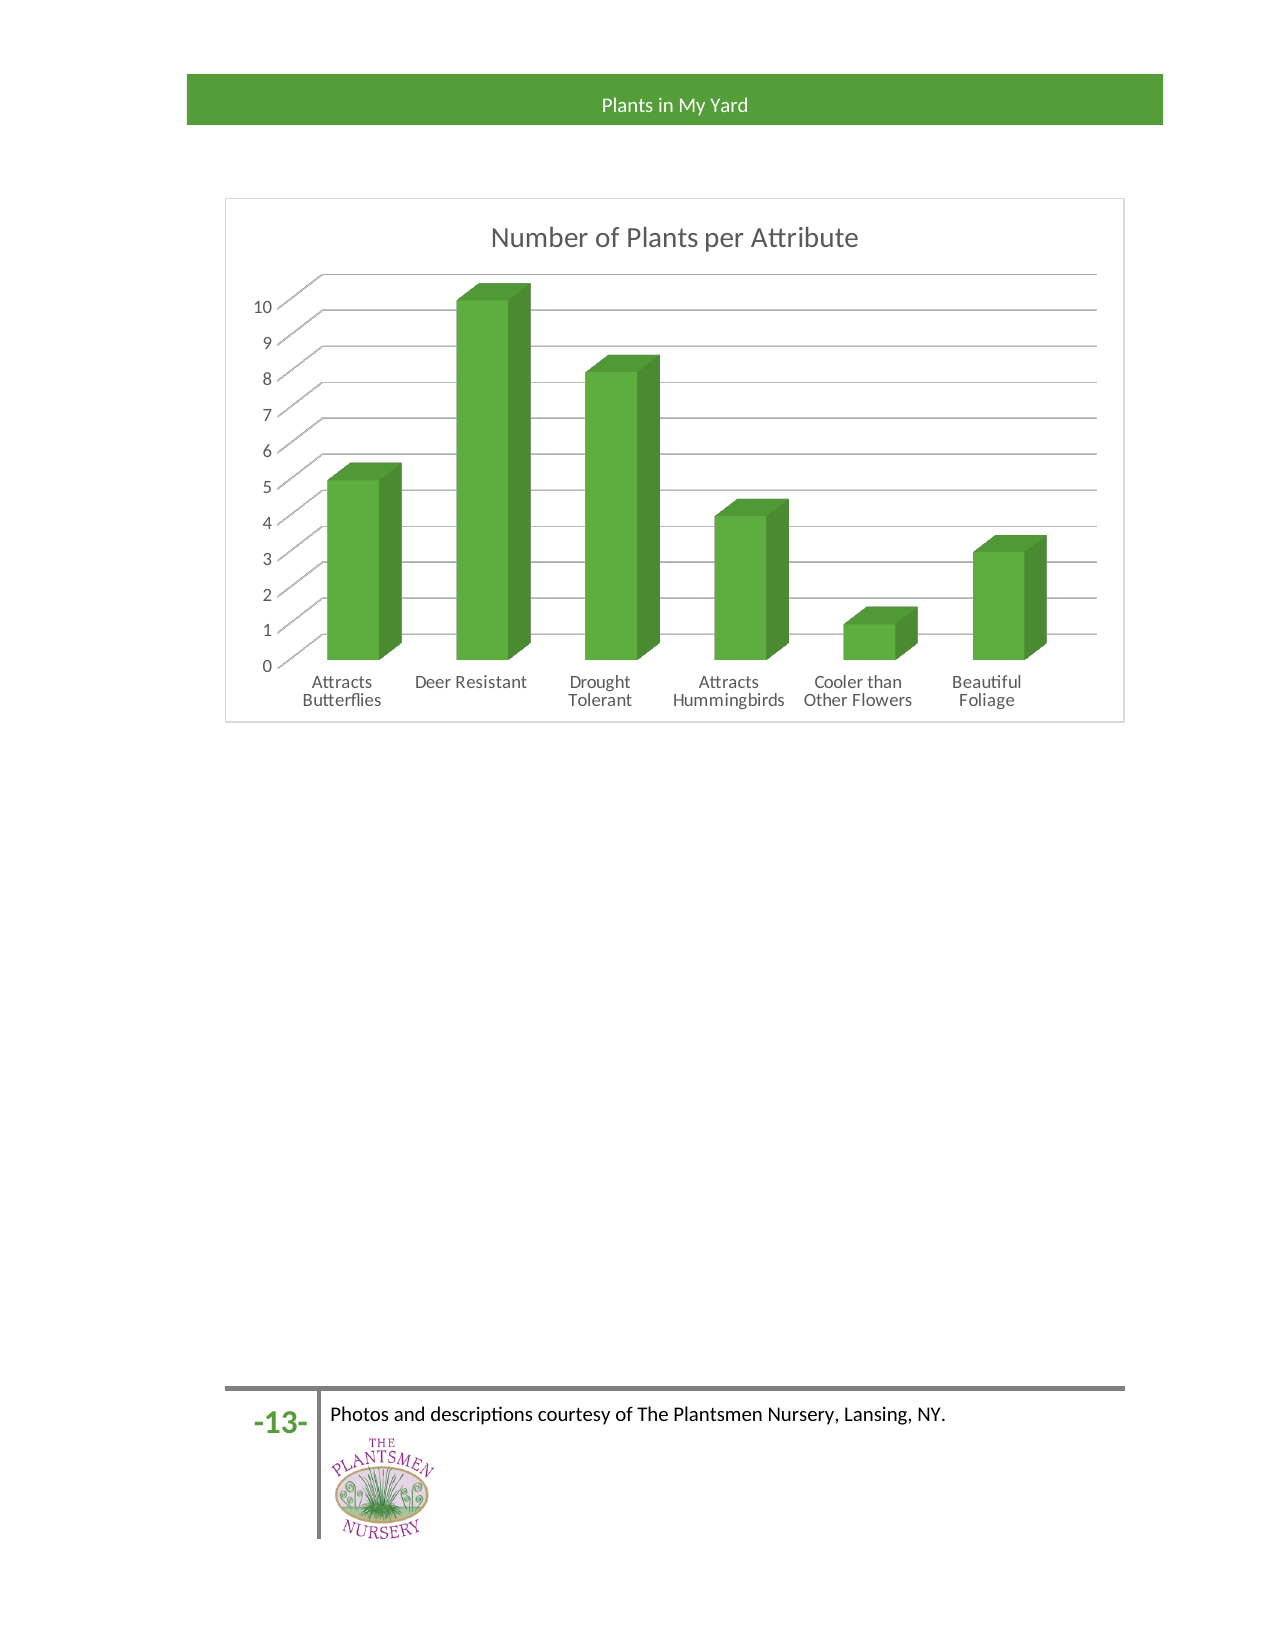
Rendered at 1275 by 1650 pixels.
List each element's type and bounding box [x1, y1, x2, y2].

picture [330, 1437, 435, 1540]
